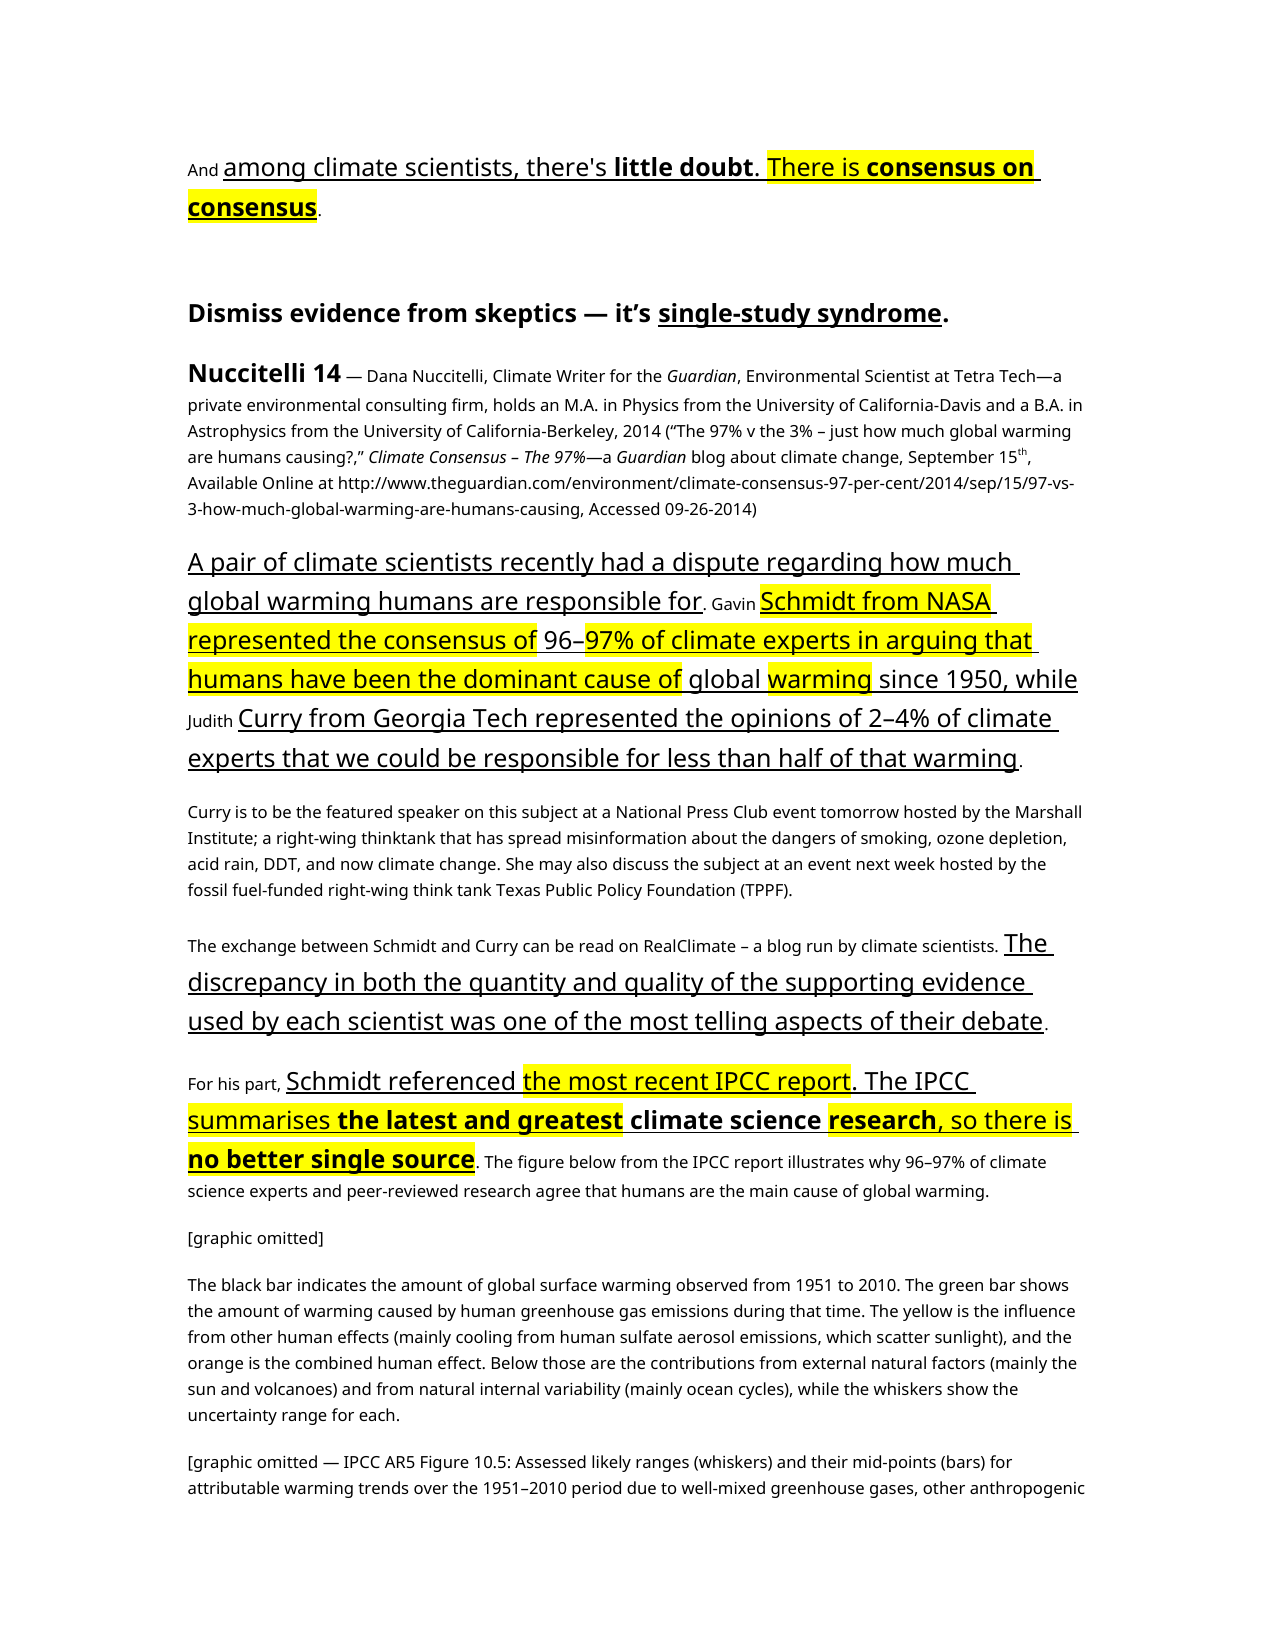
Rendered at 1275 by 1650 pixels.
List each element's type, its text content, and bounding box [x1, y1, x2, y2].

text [187, 1450, 1087, 1499]
text And among climate scientists, there's little doubt. There is consensus on consensus. [187, 150, 1087, 223]
text [graphic omitted] [187, 1226, 1087, 1249]
text Curry is to be the featured speaker on this subject at a National Press Club event tomorrow hosted by the Marshall Institute; a right-wing thinktank that has spread misinformation about the dangers of smoking, ozone depletion, acid rain, DDT, and now climate change. She may also discuss the subject at an event next week hosted by the fossil fuel-funded right-wing think tank Texas Public Policy Foundation (TPPF). [187, 800, 1087, 901]
text A pair of climate scientists recently had a dispute regarding how much global warming humans are responsible for. Gavin Schmidt from NASA represented the consensus of 96–97% of climate experts in arguing that humans have been the dominant cause of global warming since 1950, while Judith Curry from Georgia Tech represented the opinions of 2–4% of climate experts that we could be responsible for less than half of that warming. [187, 544, 1087, 774]
text The exchange between Schmidt and Curry can be read on RealClimate – a blog run by climate scientists. The discrepancy in both the quantity and quality of the supporting evidence used by each scientist was one of the most telling aspects of their debate. [187, 925, 1087, 1038]
text The black bar indicates the amount of global surface warming observed from 1951 to 2010. The green bar shows the amount of warming caused by human greenhouse gas emissions during that time. The yellow is the influence from other human effects (mainly cooling from human sulfate aerosol emissions, which scatter sunlight), and the orange is the combined human effect. Below those are the contributions from external natural factors (mainly the sun and volcanoes) and from natural internal variability (mainly ocean cycles), while the whiskers show the uncertainty range for each. [187, 1273, 1087, 1426]
text Nuccitelli 14 — Dana Nuccitelli, Climate Writer for the Guardian, Environmental Scientist at Tetra Tech—a private environmental consulting firm, holds an M.A. in Physics from the University of California-Davis and a B.A. in Astrophysics from the University of California-Berkeley, 2014 (“The 97% v the 3% – just how much global warming are humans causing?,” Climate Consensus – The 97%—a Guardian blog about climate change, September 15th, Available Online at http://www.theguardian.com/environment/climate-consensus-97-per-cent/2014/sep/15/97-vs-3-how-much-global-warming-are-humans-causing, Accessed 09-26-2014) [187, 356, 1087, 520]
subtitle Dismiss evidence from skeptics — it’s single-study syndrome. [187, 296, 1087, 330]
text For his part, Schmidt referenced the most recent IPCC report. The IPCC summarises the latest and greatest climate science research, so there is no better single source. The figure below from the IPCC report illustrates why 96–97% of climate science experts and peer-reviewed research agree that humans are the main cause of global warming. [187, 1064, 1087, 1202]
